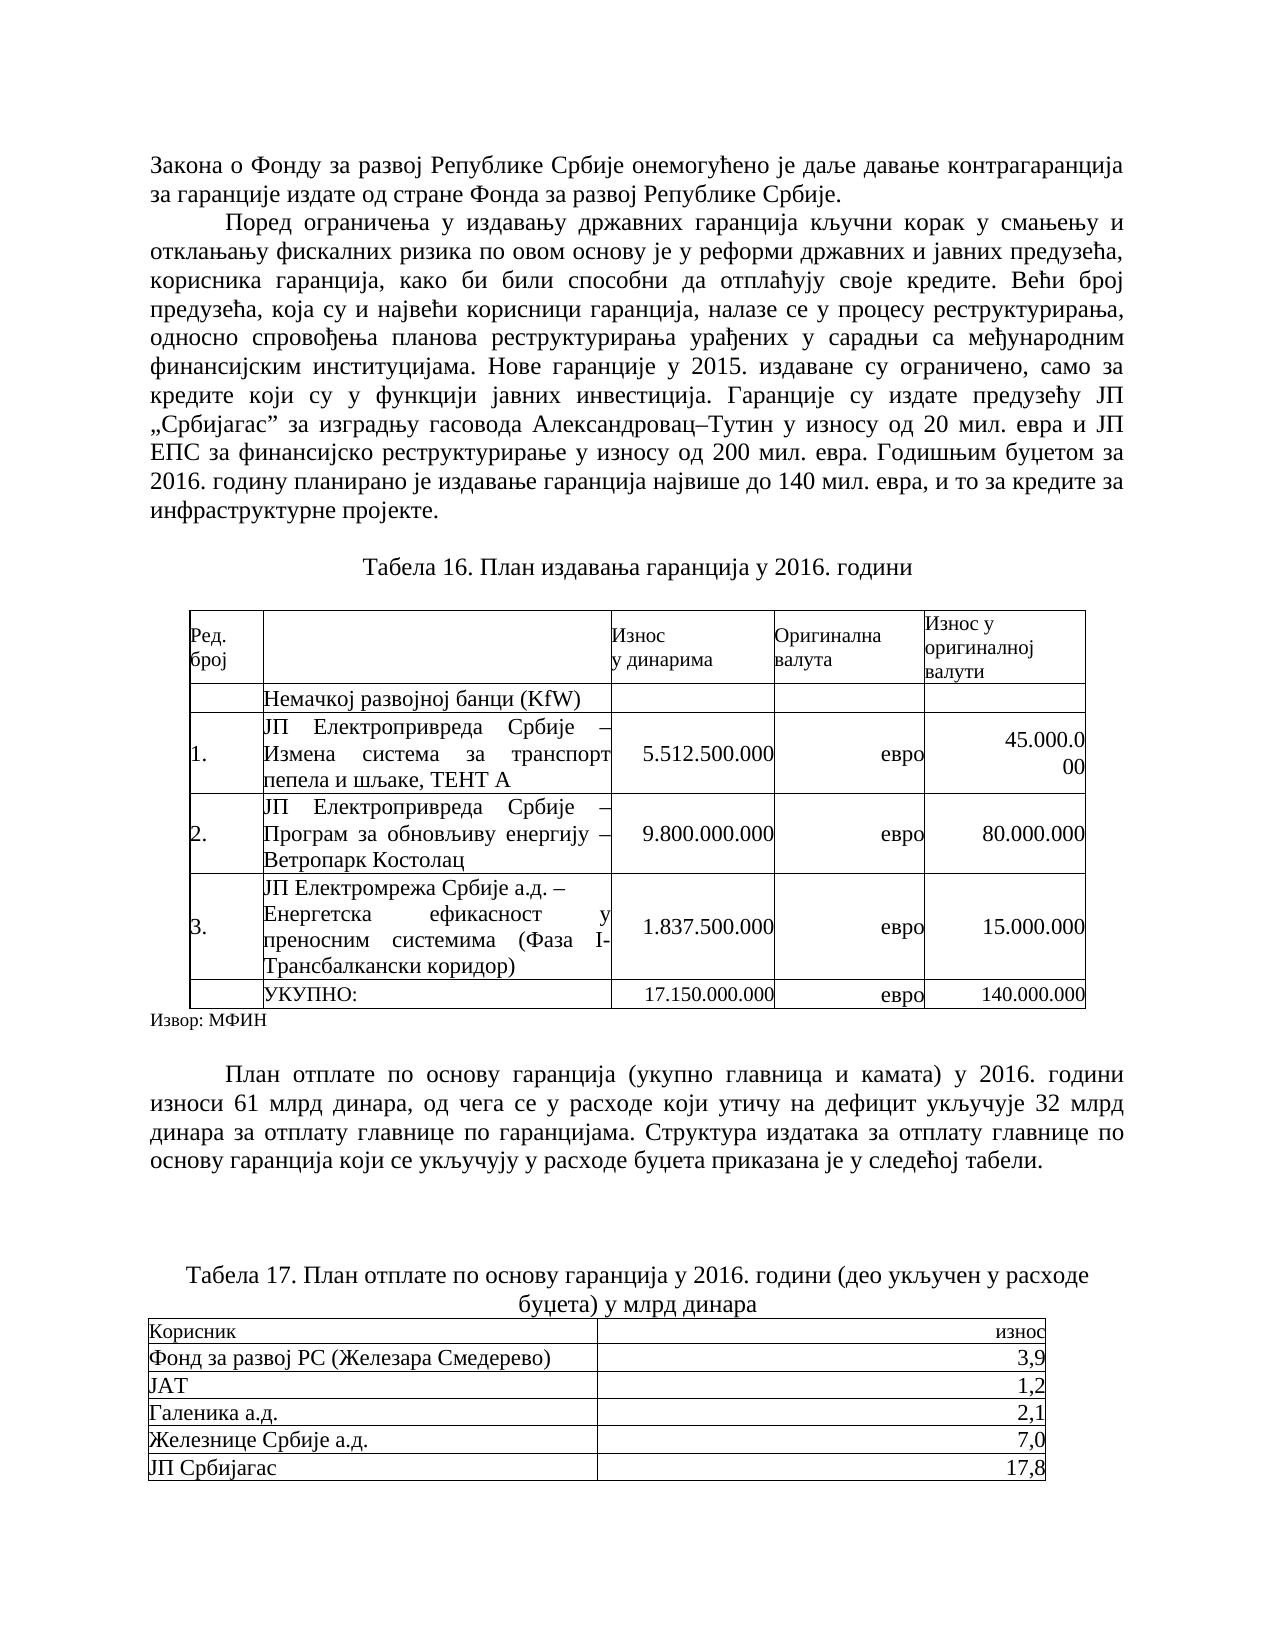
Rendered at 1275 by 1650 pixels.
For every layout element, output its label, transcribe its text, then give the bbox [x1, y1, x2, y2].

table_cell ЈП Електромрежа Србије а.д. – Енергетска ефикасност у преносним системима (Фаза I- Трансбалкански коридор) [264, 874, 611, 979]
table_cell евро [775, 980, 924, 1008]
text Табела 16. План издавања гаранција у 2016. години [150, 552, 1125, 581]
text План отплате по основу гаранција (укупно главница и камата) у 2016. години износи 61 млрд динара, од чега се у расходе који утичу на дефицит укључује 32 млрд динара за отплату главнице по гаранцијама. Структура издатака за отплату главнице по основу гаранција који се укључују у расходе буџета приказана је у следећој табели. [150, 1059, 1125, 1174]
table_header Корисник [149, 1319, 597, 1343]
table_cell Фонд за развој РС (Железара Смедерево) [149, 1344, 597, 1371]
table_cell 9.800.000.000 [612, 794, 774, 872]
table_cell 15.000.000 [925, 874, 1085, 979]
table_cell 5.512.500.000 [612, 713, 774, 792]
table_header [264, 611, 611, 683]
table_cell ЈП Електропривреда Србије – Програм за обновљиву енергију – Ветропарк Костолац [264, 794, 611, 872]
table_cell УКУПНО: [264, 980, 611, 1008]
table_header Ред. број [191, 611, 263, 683]
table_cell [191, 684, 263, 712]
table_cell евро [775, 794, 924, 872]
text Поред ограничења у издавању државних гаранција кључни корак у смањењу и отклањању фискалних ризика по овом основу је у реформи државних и јавних предузећа, корисника гаранција, како би били способни да отплаћују своје кредите. Већи број предузећа, која су и највећи корисници гаранција, налазе се у процесу реструктурирања, односно спровођења планова реструктурирања урађених у сарадњи са међународним финансијским институцијама. Нове гаранције у 2015. издаване су ограничено, само за кредите који су у функцији јавних инвестиција. Гаранције су издате предузећу ЈП „Србијагасˮ за изградњу гасовода Александровац–Тутин у износу од 20 мил. евра и ЈП ЕПС за финансијско реструктурирање у износу од 200 мил. евра. Годишњим буџетом за 2016. годину планирано је издавање гаранција највише до 140 мил. евра, и то за кредите за инфраструктурне пројекте. [150, 207, 1125, 524]
table_header Оригинална валута [775, 611, 924, 683]
table_cell 2,1 [598, 1399, 1045, 1425]
table_cell 7,0 [598, 1426, 1045, 1453]
table_cell ЈП Србијагас [149, 1454, 597, 1480]
table_cell [191, 980, 263, 1008]
table_cell 45.000.000 [925, 713, 1085, 792]
table_cell [612, 684, 774, 712]
table_cell 1.837.500.000 [612, 874, 774, 979]
table_cell 80.000.000 [925, 794, 1085, 872]
table_cell евро [775, 713, 924, 792]
table_cell Галеника а.д. [149, 1399, 597, 1425]
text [150, 150, 1125, 207]
table_cell 2. [191, 794, 263, 872]
text Табела 17. План отплате по основу гаранција у 2016. години (део укључен у расходе буџета) у млрд динара [150, 1261, 1125, 1318]
table_cell ЈАТ [149, 1372, 597, 1398]
table_cell 17.150.000.000 [612, 980, 774, 1008]
table_cell евро [775, 874, 924, 979]
table_cell 1,2 [598, 1372, 1045, 1398]
table_cell ЈП Електропривреда Србије – Измена система за транспорт пепела и шљаке, ТЕНТ А [264, 713, 611, 792]
table_cell [925, 684, 1085, 712]
table_cell 17,8 [598, 1454, 1045, 1480]
table_cell Немачкој развојној банци (KfW) [264, 684, 611, 712]
table_cell 3,9 [598, 1344, 1045, 1371]
table_cell 1. [191, 713, 263, 792]
table_header износ [598, 1319, 1045, 1343]
table_cell [775, 684, 924, 712]
text Извор: МФИН [150, 1009, 1125, 1031]
table_cell Железнице Србије а.д. [149, 1426, 597, 1453]
table_header Износ у оригиналној валути [925, 611, 1085, 683]
table_cell 3. [191, 874, 263, 979]
table_header Износ у динарима [612, 611, 774, 683]
table_cell 140.000.000 [925, 980, 1085, 1008]
